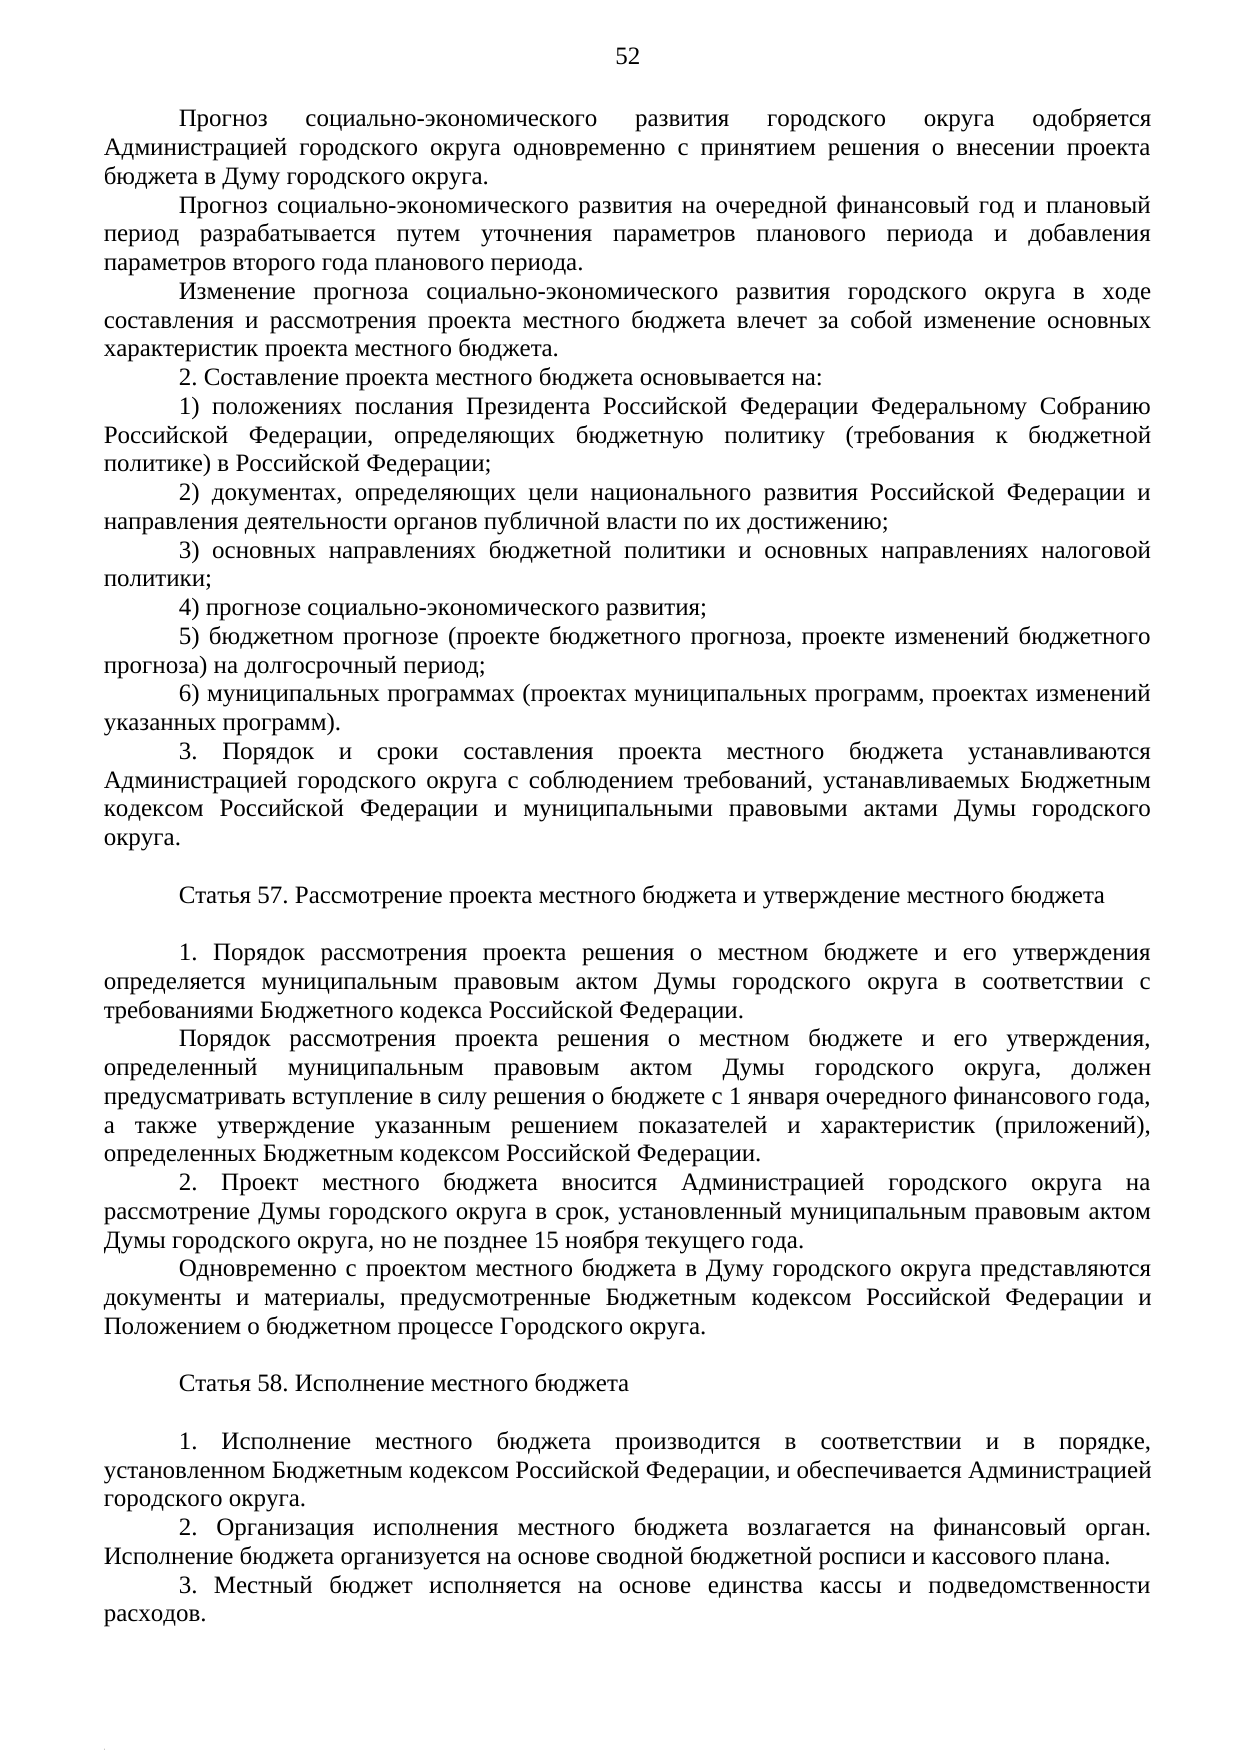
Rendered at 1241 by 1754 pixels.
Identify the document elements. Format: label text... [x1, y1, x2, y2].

text 1) положениях послания Президента Российской Федерации Федеральному Собранию Российской Федерации, определяющих бюджетную политику (требования к бюджетной политике) в Российской Федерации; [103, 391, 1152, 477]
text 1. Порядок рассмотрения проекта решения о местном бюджете и его утверждения определяется муниципальным правовым актом Думы городского округа в соответствии с требованиями Бюджетного кодекса Российской Федерации. [103, 937, 1152, 1023]
text Одновременно с проектом местного бюджета в Думу городского округа представляются документы и материалы, предусмотренные Бюджетным кодексом Российской Федерации и Положением о бюджетном процессе Городского округа. [103, 1253, 1152, 1340]
text 5) бюджетном прогнозе (проекте бюджетного прогноза, проекте изменений бюджетного прогноза) на долгосрочный период; [103, 621, 1152, 678]
text 2. Проект местного бюджета вносится Администрацией городского округа на рассмотрение Думы городского округа в срок, установленный муниципальным правовым актом Думы городского округа, но не позднее 15 ноября текущего года. [103, 1167, 1152, 1253]
text 4) прогнозе социально-экономического развития; [103, 592, 1152, 621]
text 6) муниципальных программах (проектах муниципальных программ, проектах изменений указанных программ). [103, 678, 1152, 736]
text 3) основных направлениях бюджетной политики и основных направлениях налоговой политики; [103, 535, 1152, 592]
text 2) документах, определяющих цели национального развития Российской Федерации и направления деятельности органов публичной власти по их достижению; [103, 477, 1152, 535]
text 1. Исполнение местного бюджета производится в соответствии и в порядке, установленном Бюджетным кодексом Российской Федерации, и обеспечивается Администрацией городского округа. [103, 1426, 1152, 1512]
text Прогноз социально-экономического развития городского округа одобряется Администрацией городского округа одновременно с принятием решения о внесении проекта бюджета в Думу городского округа. [103, 103, 1152, 190]
text 3. Порядок и сроки составления проекта местного бюджета устанавливаются Администрацией городского округа с соблюдением требований, устанавливаемых Бюджетным кодексом Российской Федерации и муниципальными правовыми актами Думы городского округа. [103, 736, 1152, 851]
text Порядок рассмотрения проекта решения о местном бюджете и его утверждения, определенный муниципальным правовым актом Думы городского округа, должен предусматривать вступление в силу решения о бюджете с 1 января очередного финансового года, а также утверждение указанным решением показателей и характеристик (приложений), определенных Бюджетным кодексом Российской Федерации. [103, 1023, 1152, 1167]
text Статья 57. Рассмотрение проекта местного бюджета и утверждение местного бюджета [103, 880, 1152, 908]
text Прогноз социально-экономического развития на очередной финансовый год и плановый период разрабатывается путем уточнения параметров планового периода и добавления параметров второго года планового периода. [103, 190, 1152, 276]
text Статья 58. Исполнение местного бюджета [103, 1368, 1152, 1397]
text 2. Организация исполнения местного бюджета возлагается на финансовый орган. Исполнение бюджета организуется на основе сводной бюджетной росписи и кассового плана. [103, 1512, 1152, 1570]
text Изменение прогноза социально-экономического развития городского округа в ходе составления и рассмотрения проекта местного бюджета влечет за собой изменение основных характеристик проекта местного бюджета. [103, 276, 1152, 362]
text 2. Составление проекта местного бюджета основывается на: [103, 362, 1152, 391]
text 3. Местный бюджет исполняется на основе единства кассы и подведомственности расходов. [103, 1570, 1152, 1627]
